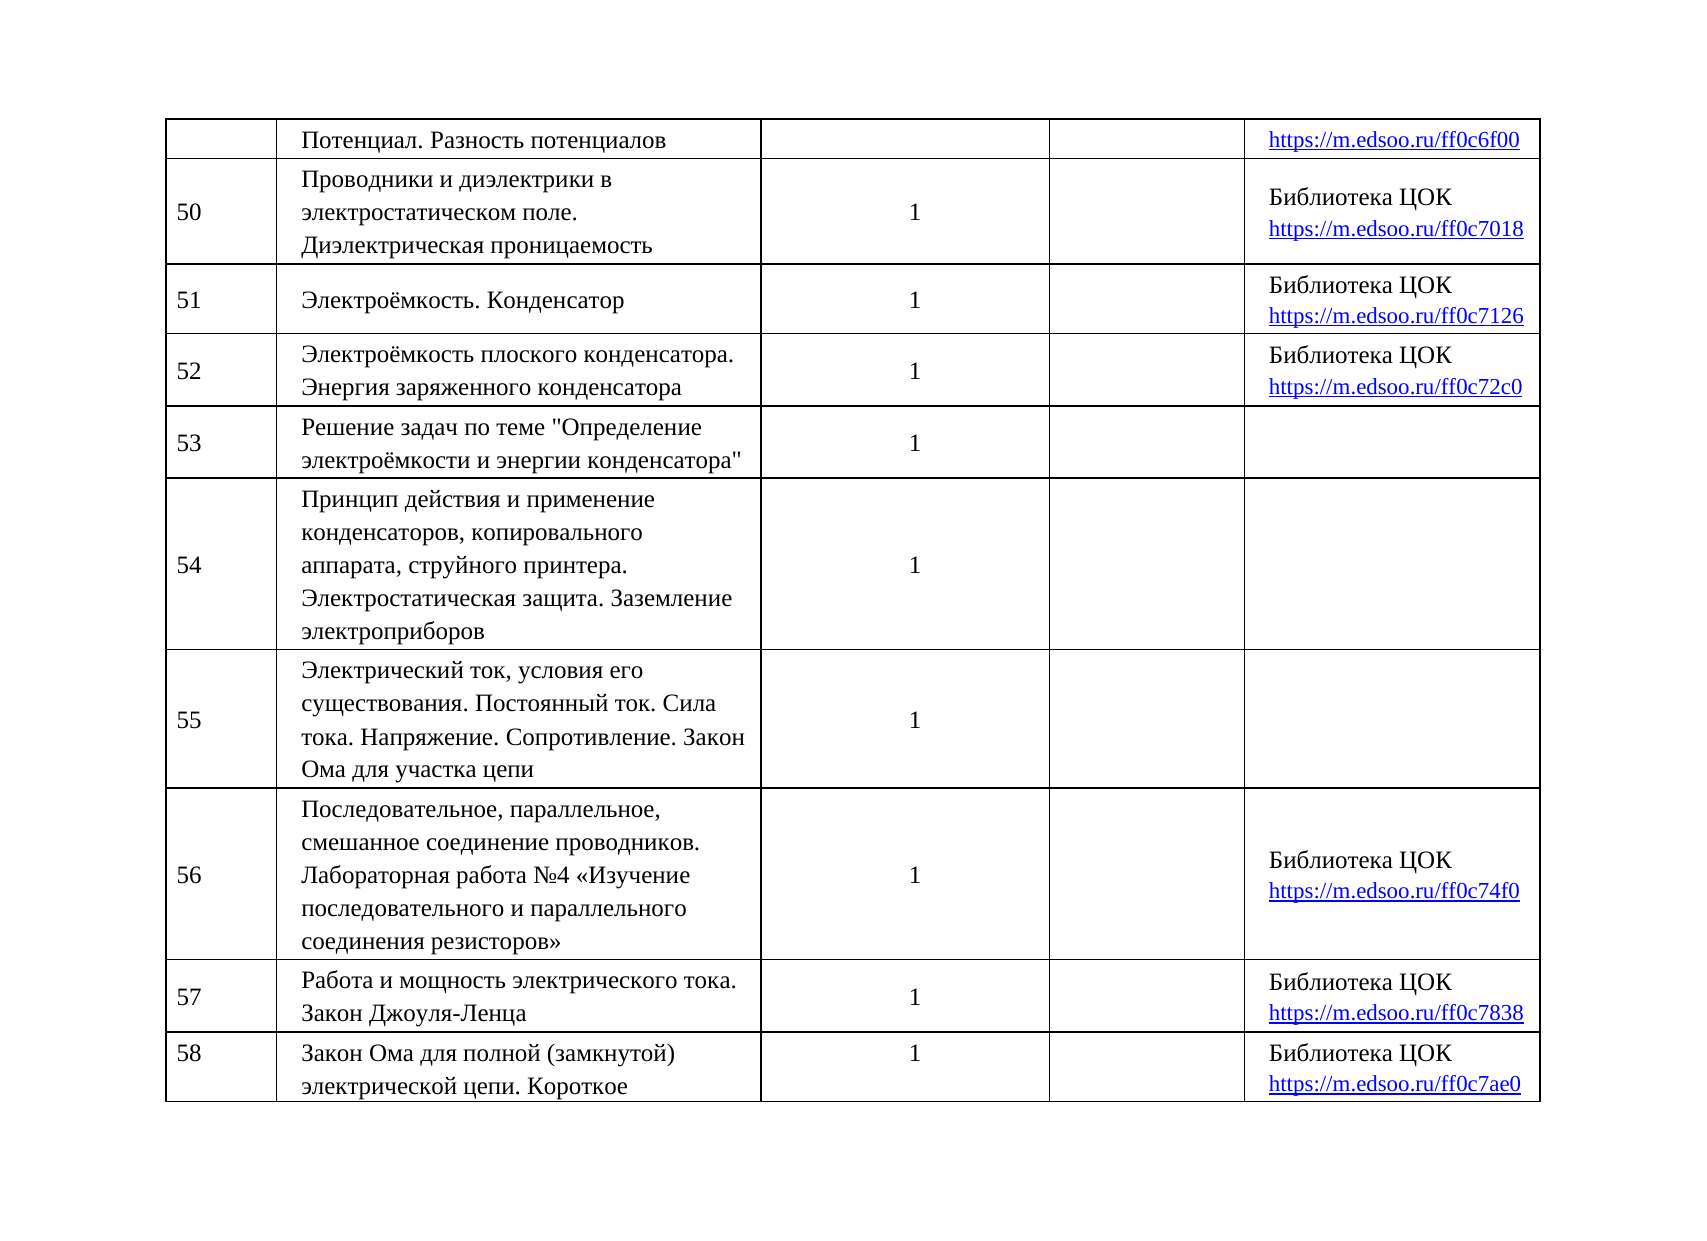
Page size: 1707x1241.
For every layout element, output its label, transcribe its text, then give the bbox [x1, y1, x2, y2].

table_cell [1245, 407, 1539, 477]
table_cell Проводники и диэлектрики в электростатическом поле. Диэлектрическая проницаемость [277, 159, 760, 263]
table_cell 57 [167, 960, 276, 1031]
table_cell 1 [762, 789, 1049, 959]
table_cell [1050, 265, 1244, 332]
table_cell [1050, 479, 1244, 649]
table_cell Библиотека ЦОК https://m.edsoo.ru/ff0c7126 [1245, 265, 1539, 332]
table_cell 49 [167, 120, 276, 157]
table_cell [1050, 960, 1244, 1031]
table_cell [1245, 120, 1539, 157]
table_cell [1245, 479, 1539, 649]
table_cell 1 [762, 960, 1049, 1031]
table_cell Электрический ток, условия его существования. Постоянный ток. Сила тока. Напряжение. Сопротивление. Закон Ома для участка цепи [277, 650, 760, 787]
table_cell [1050, 120, 1244, 157]
table_cell 54 [167, 479, 276, 649]
table_cell Принцип действия и применение конденсаторов, копировального аппарата, струйного принтера. Электростатическая защита. Заземление электроприборов [277, 479, 760, 649]
table_cell [1050, 1033, 1244, 1101]
table_cell 55 [167, 650, 276, 787]
table_cell 1 [762, 265, 1049, 332]
table_cell 1 [762, 1033, 1049, 1101]
table_cell 1 [762, 120, 1049, 157]
table_cell Работа и мощность электрического тока. Закон Джоуля-Ленца [277, 960, 760, 1031]
table_cell Электроёмкость. Конденсатор [277, 265, 760, 332]
table_cell [1050, 159, 1244, 263]
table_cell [1245, 1033, 1539, 1101]
table_cell 58 [167, 1033, 276, 1101]
table_cell 51 [167, 265, 276, 332]
table_cell 50 [167, 159, 276, 263]
table_cell 52 [167, 334, 276, 405]
table_cell [1050, 407, 1244, 477]
table_cell [1050, 789, 1244, 959]
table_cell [277, 120, 760, 157]
table_cell 1 [762, 407, 1049, 477]
table_cell 1 [762, 650, 1049, 787]
table_cell Библиотека ЦОК https://m.edsoo.ru/ff0c7838 [1245, 960, 1539, 1031]
table_cell [1050, 334, 1244, 405]
table_cell Решение задач по теме "Определение электроёмкости и энергии конденсатора" [277, 407, 760, 477]
table_cell [1050, 650, 1244, 787]
table_cell Библиотека ЦОК https://m.edsoo.ru/ff0c74f0 [1245, 789, 1539, 959]
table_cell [277, 1033, 760, 1101]
table_cell 1 [762, 479, 1049, 649]
table_cell Библиотека ЦОК https://m.edsoo.ru/ff0c7018 [1245, 159, 1539, 263]
table_cell 56 [167, 789, 276, 959]
table_cell 1 [762, 334, 1049, 405]
table_cell 53 [167, 407, 276, 477]
table_cell Последовательное, параллельное, смешанное соединение проводников. Лабораторная работа №4 «Изучение последовательного и параллельного соединения резисторов» [277, 789, 760, 959]
table_cell 1 [762, 159, 1049, 263]
table_cell Библиотека ЦОК https://m.edsoo.ru/ff0c72c0 [1245, 334, 1539, 405]
table_cell [1245, 650, 1539, 787]
table_cell Электроёмкость плоского конденсатора. Энергия заряженного конденсатора [277, 334, 760, 405]
